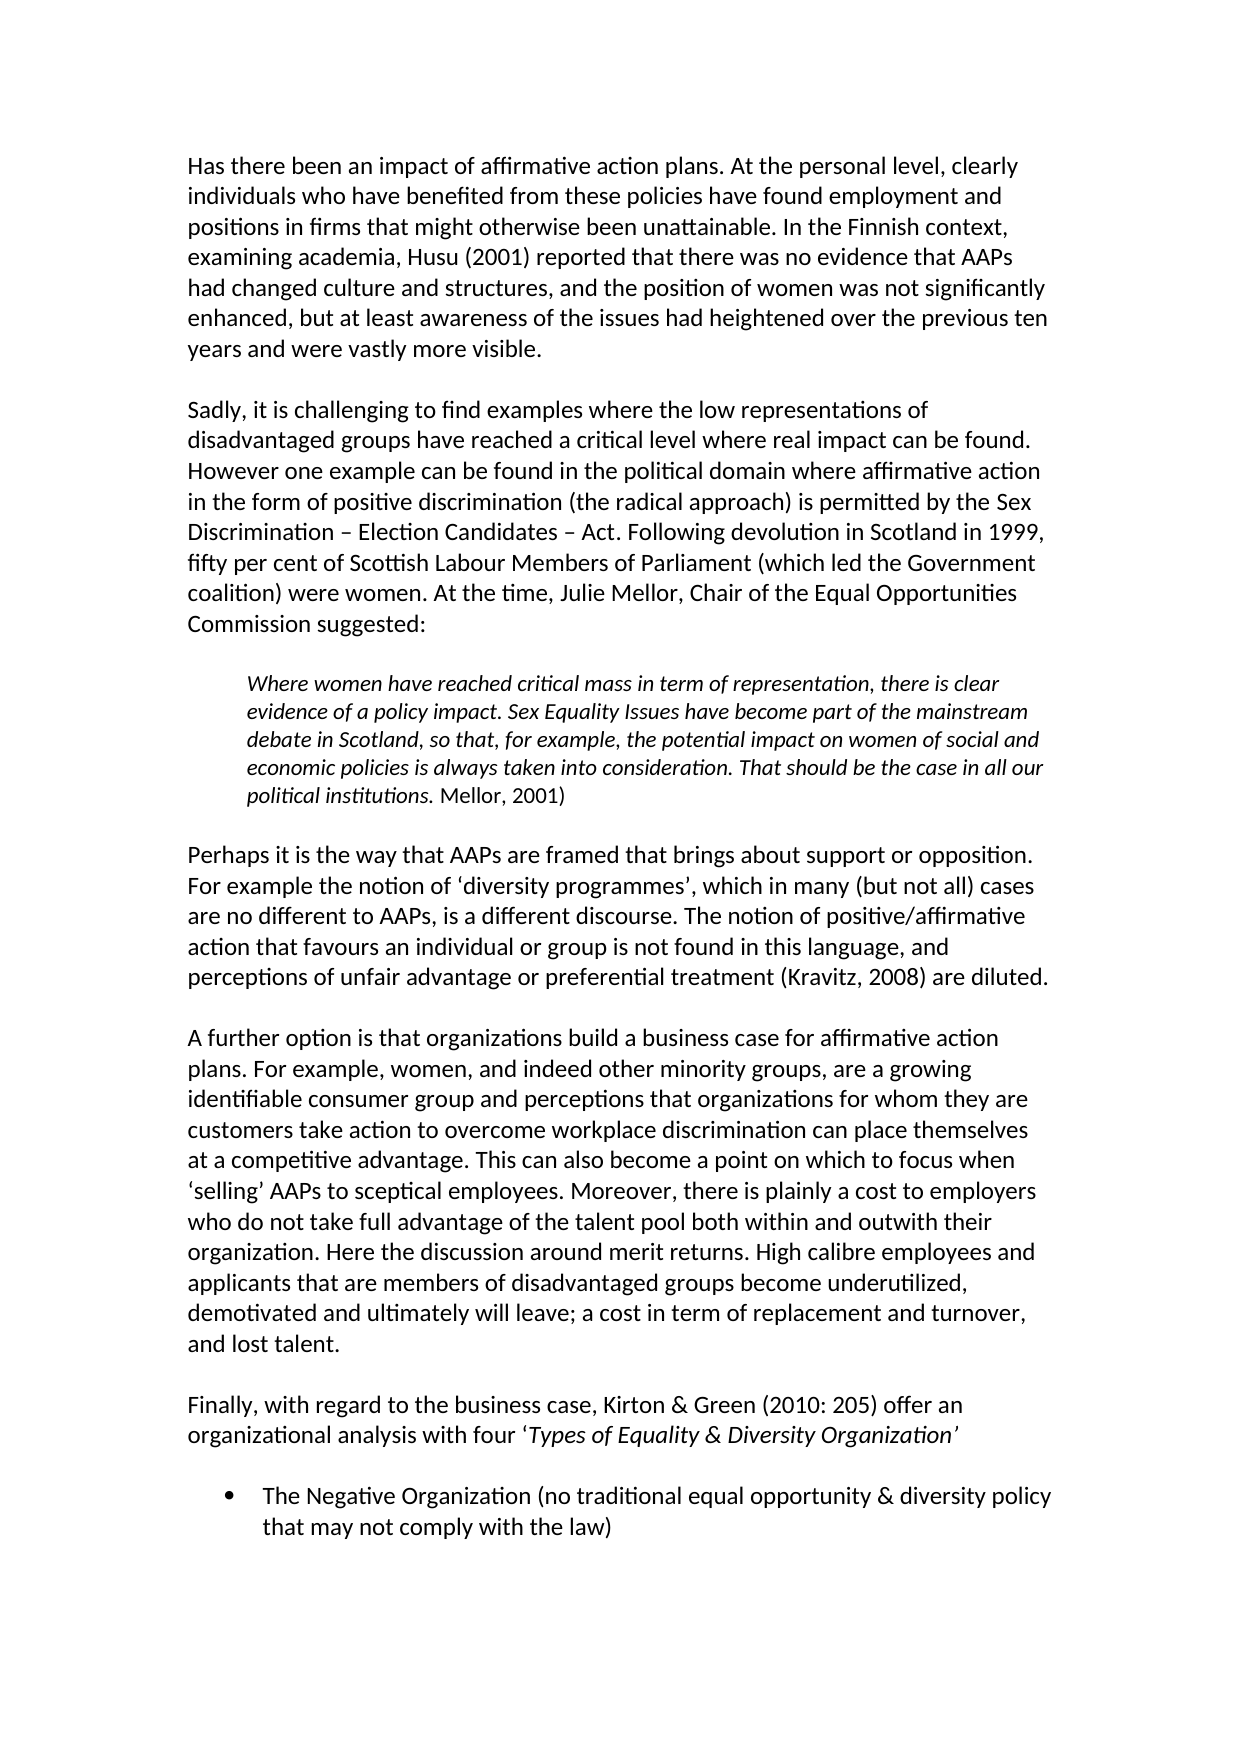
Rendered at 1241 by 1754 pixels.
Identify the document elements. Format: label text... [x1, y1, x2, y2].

text Has there been an impact of affirmative action plans. At the personal level, clearly individuals who have benefited from these policies have found employment and positions in firms that might otherwise been unattainable. In the Finnish context, examining academia, Husu (2001) reported that there was no evidence that AAPs had changed culture and structures, and the position of women was not significantly enhanced, but at least awareness of the issues had heightened over the previous ten years and were vastly more visible. [187, 150, 1053, 364]
text Perhaps it is the way that AAPs are framed that brings about support or opposition. For example the notion of ‘diversity programmes’, which in many (but not all) cases are no different to AAPs, is a different discourse. The notion of positive/affirmative action that favours an individual or group is not found in this language, and perceptions of unfair advantage or preferential treatment (Kravitz, 2008) are diluted. [187, 839, 1053, 992]
text Finally, with regard to the business case, Kirton & Green (2010: 205) offer an organizational analysis with four ‘Types of Equality & Diversity Organization’ [187, 1389, 1053, 1450]
text A further option is that organizations build a business case for affirmative action plans. For example, women, and indeed other minority groups, are a growing identifiable consumer group and perceptions that organizations for whom they are customers take action to overcome workplace discrimination can place themselves at a competitive advantage. This can also become a point on which to focus when ‘selling’ AAPs to sceptical employees. Moreover, there is plainly a cost to employers who do not take full advantage of the talent pool both within and outwith their organization. Here the discussion around merit returns. High calibre employees and applicants that are members of disadvantaged groups become underutilized, demotivated and ultimately will leave; a cost in term of replacement and turnover, and lost talent. [187, 1023, 1053, 1358]
text Sadly, it is challenging to find examples where the low representations of disadvantaged groups have reached a critical level where real impact can be found. However one example can be found in the political domain where affirmative action in the form of positive discrimination (the radical approach) is permitted by the Sex Discrimination – Election Candidates – Act. Following devolution in Scotland in 1999, fifty per cent of Scottish Labour Members of Parliament (which led the Government coalition) were women. At the time, Julie Mellor, Chair of the Equal Opportunities Commission suggested: [187, 394, 1053, 638]
text Where women have reached critical mass in term of representation, there is clear evidence of a policy impact. Sex Equality Issues have become part of the mainstream debate in Scotland, so that, for example, the potential impact on women of social and economic policies is always taken into consideration. That should be the case in all our political institutions. Mellor, 2001) [247, 669, 1053, 809]
list The Negative Organization (no traditional equal opportunity & diversity policy that may not comply with the law) [225, 1480, 1053, 1541]
